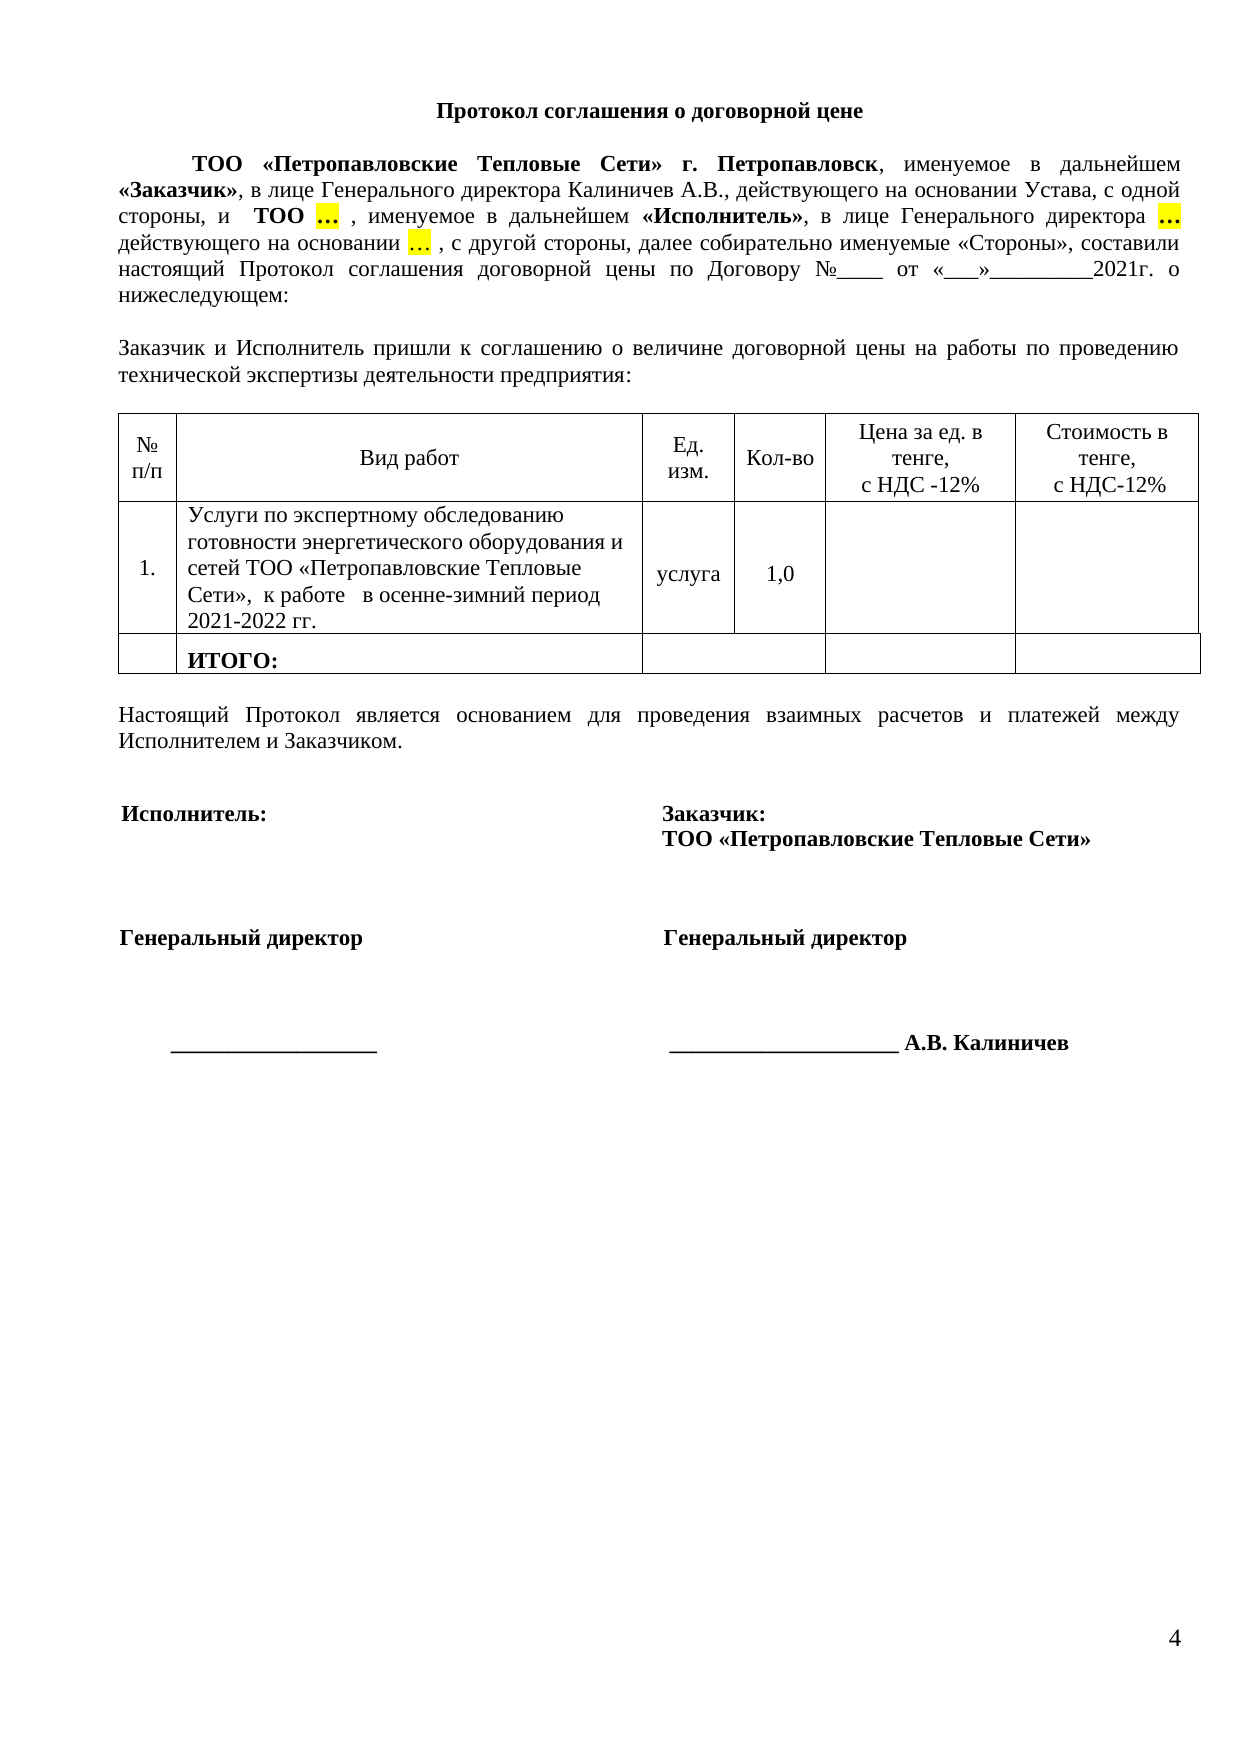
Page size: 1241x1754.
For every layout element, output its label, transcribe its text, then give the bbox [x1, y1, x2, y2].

text Заказчик и Исполнитель пришли к соглашению о величине договорной цены на работы по проведению технической экспертизы деятельности предприятия: [118, 334, 1181, 387]
table_cell услуга [643, 502, 734, 633]
text Настоящий Протокол является основанием для проведения взаимных расчетов и платежей между Исполнителем и Заказчиком. [118, 701, 1181, 753]
table_header Кол-во [735, 414, 825, 501]
text ТОО «Петропавловские Тепловые Сети» г. Петропавловск, именуемое в дальнейшем «Заказчик», в лице Генерального директора Калиничев А.В., действующего на основании Устава, с одной стороны, и ТОО … , именуемое в дальнейшем «Исполнитель», в лице Генерального директора … действующего на основании … , с другой стороны, далее собирательно именуемые «Стороны», составили настоящий Протокол соглашения договорной цены по Договору №____ от «___»_________2021г. о нижеследующем: [118, 150, 1181, 308]
table_header Исполнитель: [117, 801, 658, 924]
table_header Заказчик: ТОО «Петропавловские Тепловые Сети» [658, 801, 1121, 924]
table_cell Генеральный директор ____________________ А.В. Калиничев [654, 924, 1184, 1056]
table_cell [1016, 634, 1200, 673]
table_cell Генеральный директор __________________ [115, 924, 654, 1056]
table_cell [826, 502, 1015, 633]
table_cell [1016, 502, 1198, 633]
text Протокол соглашения о договорной цене [118, 97, 1181, 123]
table_cell [643, 634, 825, 673]
table_cell 1. [119, 502, 176, 633]
table_cell [119, 634, 176, 673]
table_header Ед. изм. [643, 414, 734, 501]
table_cell [826, 634, 1015, 673]
table_header Стоимость в тенге, с НДС-12% [1016, 414, 1198, 501]
table_cell ИТОГО: [177, 634, 642, 673]
table_header Цена за ед. в тенге, с НДС -12% [826, 414, 1015, 501]
table_cell 1,0 [735, 502, 825, 633]
table_header № п/п [119, 414, 176, 501]
table_header Вид работ [177, 414, 642, 501]
table_cell Услуги по экспертному обследованию готовности энергетического оборудования и сетей ТОО «Петропавловские Тепловые Сети», к работе в осенне-зимний период 2021-2022 гг. [177, 502, 642, 633]
